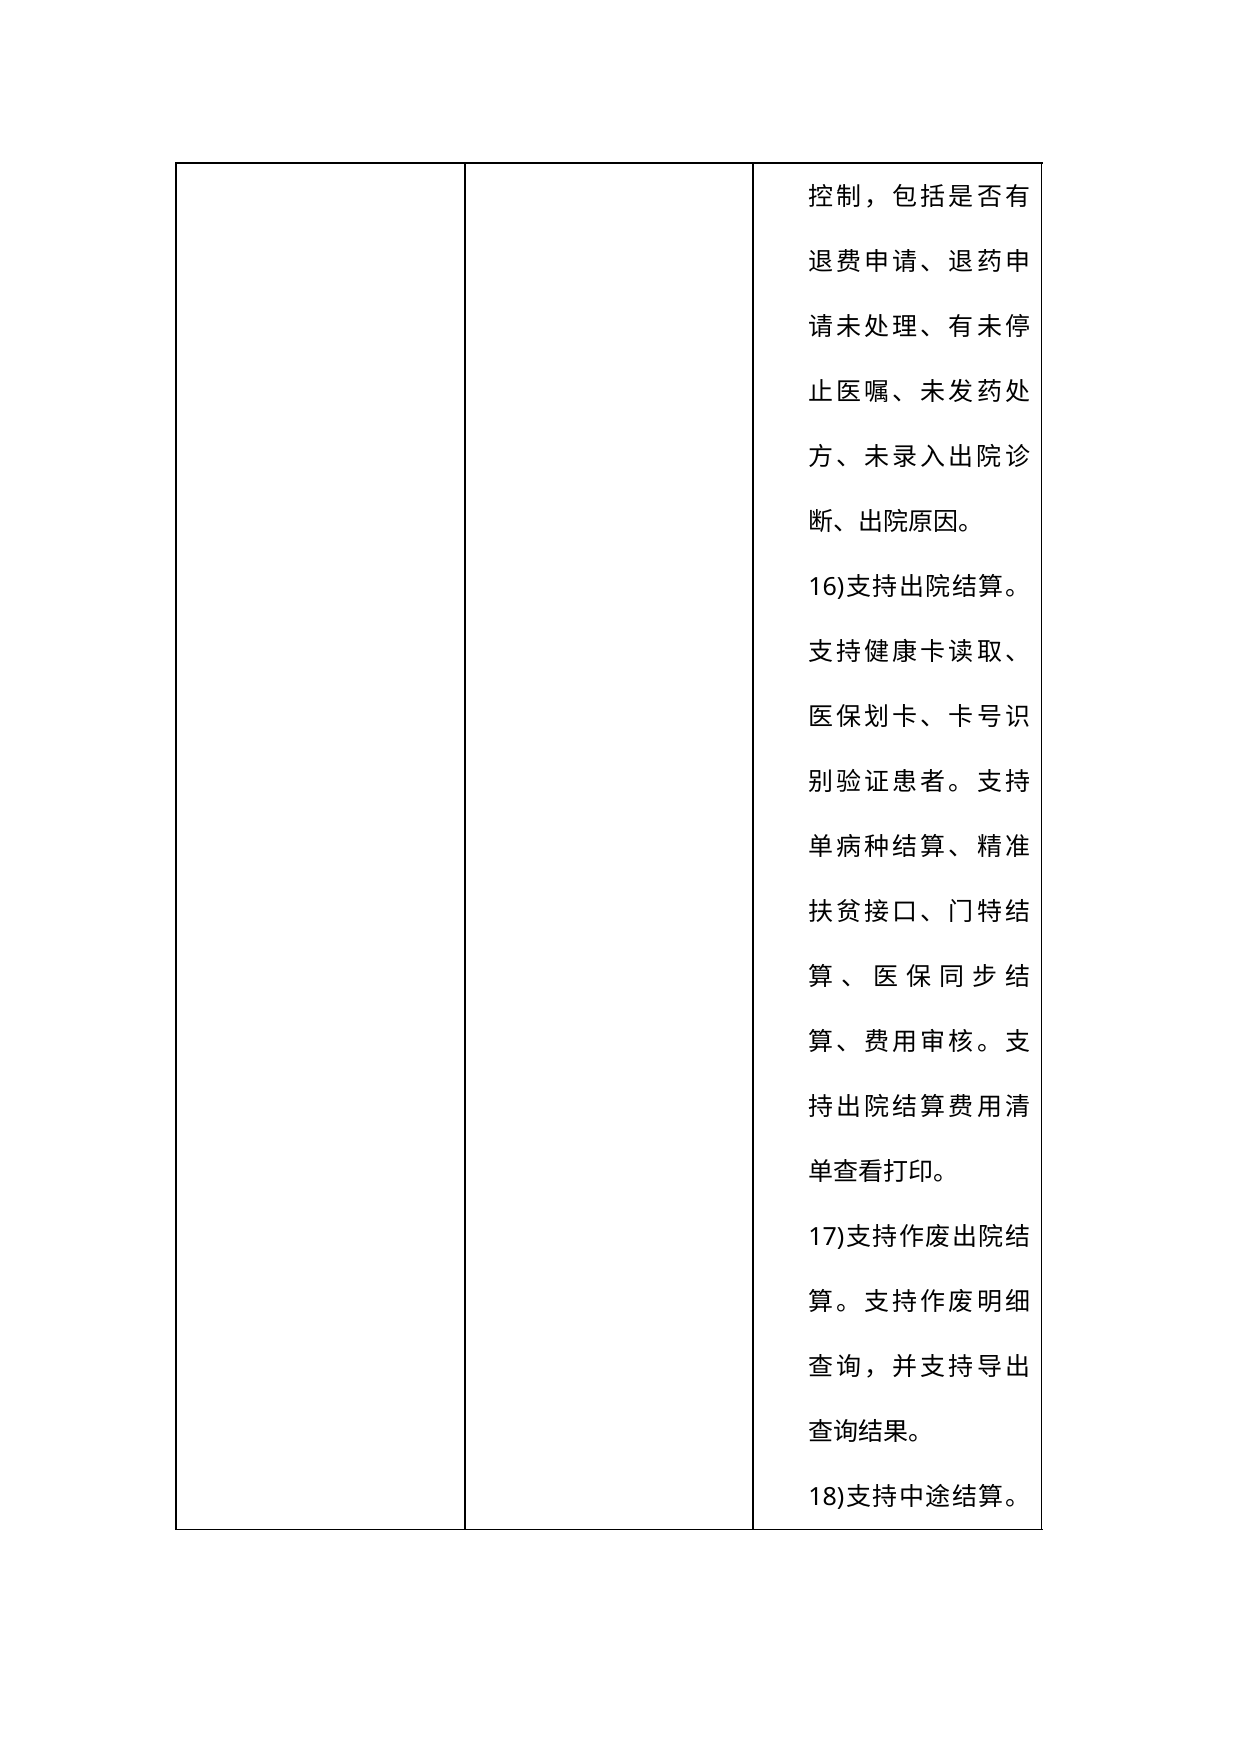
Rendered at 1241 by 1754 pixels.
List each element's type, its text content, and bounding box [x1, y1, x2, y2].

table_cell 2 [177, 164, 464, 1528]
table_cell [754, 164, 1041, 1528]
table_cell [466, 164, 752, 1528]
